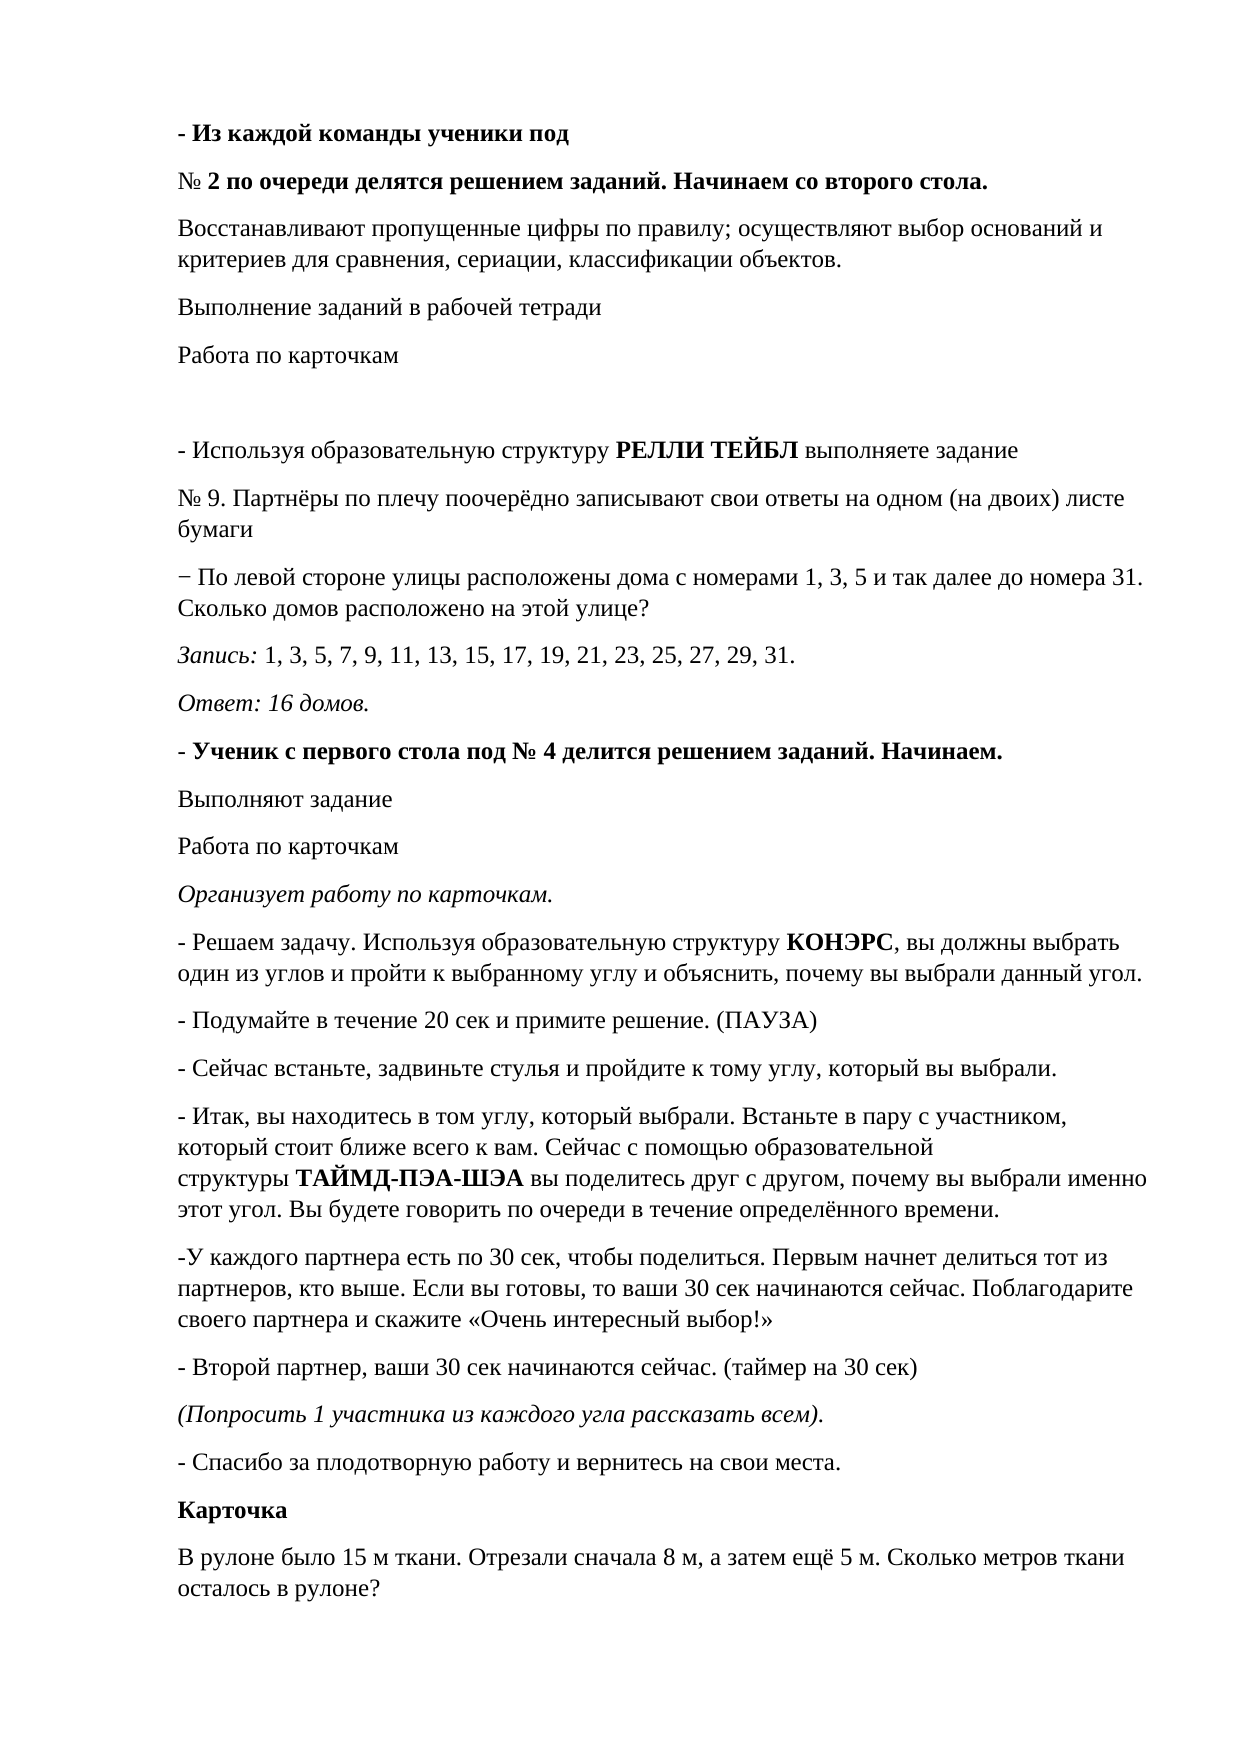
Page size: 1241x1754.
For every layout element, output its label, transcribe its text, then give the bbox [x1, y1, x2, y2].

text Работа по карточкам [177, 831, 1152, 860]
text Организует работу по карточкам. [177, 879, 1152, 908]
text В рулоне было 15 м ткани. Отрезали сначала 8 м, а затем ещё 5 м. Сколько метров ткани осталось в рулоне? [177, 1542, 1152, 1602]
text - Второй партнер, ваши 30 сек начинаются сейчас. (таймер на 30 сек) [177, 1352, 1152, 1380]
text Восстанавливают пропущенные цифры по правилу; осуществляют выбор оснований и критериев для сравнения, сериации, классификации объектов. [177, 213, 1152, 273]
text Выполнение заданий в рабочей тетради [177, 292, 1152, 321]
text - Итак, вы находитесь в том углу, который выбрали. Встаньте в пару с участником, который стоит ближе всего к вам. Сейчас с помощью образовательной структуры ТАЙМД-ПЭА-ШЭА вы поделитесь друг с другом, почему вы выбрали именно этот угол. Вы будете говорить по очереди в течение определённого времени. [177, 1101, 1152, 1223]
text - Спасибо за плодотворную работу и вернитесь на свои места. [177, 1447, 1152, 1476]
text № 2 по очереди делятся решением заданий. Начинаем со второго стола. [177, 166, 1152, 194]
text - Ученик с первого стола под № 4 делится решением заданий. Начинаем. [177, 736, 1152, 765]
text - Сейчас встаньте, задвиньте стулья и пройдите к тому углу, который вы выбрали. [177, 1053, 1152, 1082]
text Выполняют задание [177, 784, 1152, 812]
text (Попросить 1 участника из каждого угла рассказать всем). [177, 1399, 1152, 1428]
text - Используя образовательную структуру РЕЛЛИ ТЕЙБЛ выполняете задание [177, 435, 1152, 464]
text - Из каждой команды ученики под [177, 118, 1152, 147]
text − По левой стороне улицы расположены дома с номерами 1, 3, 5 и так далее до номера 31. Сколько домов расположено на этой улице? [177, 562, 1152, 622]
text № 9. Партнёры по плечу поочерёдно записывают свои ответы на одном (на двоих) листе бумаги [177, 483, 1152, 543]
text Ответ: 16 домов. [177, 688, 1152, 717]
text -У каждого партнера есть по 30 сек, чтобы поделиться. Первым начнет делиться тот из партнеров, кто выше. Если вы готовы, то ваши 30 сек начинаются сейчас. Поблагодарите своего партнера и скажите «Очень интересный выбор!» [177, 1242, 1152, 1333]
text - Подумайте в течение 20 сек и примите решение. (ПАУЗА) [177, 1006, 1152, 1034]
text Работа по карточкам [177, 340, 1152, 369]
text Запись: 1, 3, 5, 7, 9, 11, 13, 15, 17, 19, 21, 23, 25, 27, 29, 31. [177, 641, 1152, 669]
text Карточка [177, 1495, 1152, 1523]
text - Решаем задачу. Используя образовательную структуру КОНЭРС, вы должны выбрать один из углов и пройти к выбранному углу и объяснить, почему вы выбрали данный угол. [177, 927, 1152, 987]
